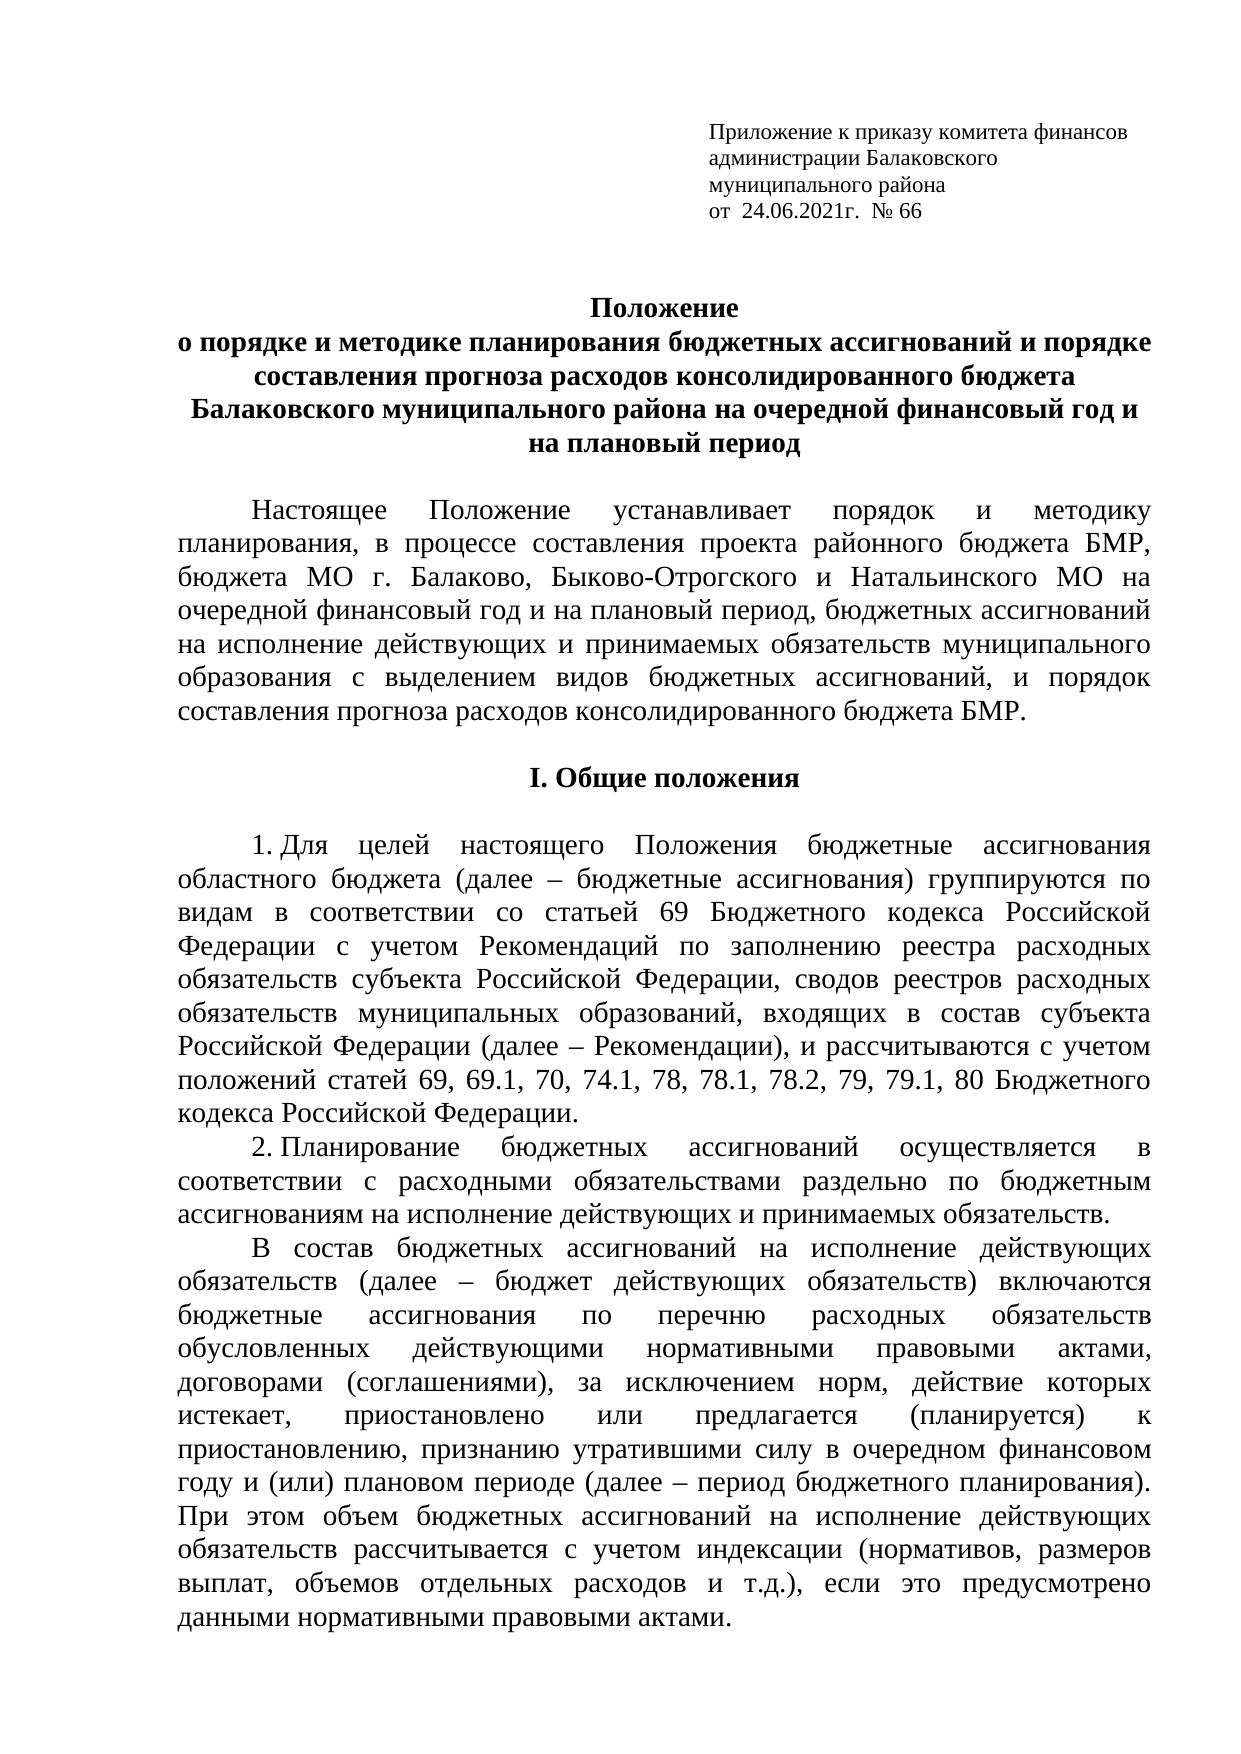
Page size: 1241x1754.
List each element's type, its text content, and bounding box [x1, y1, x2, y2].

text 1. Для целей настоящего Положения бюджетные ассигнования областного бюджета (далее – бюджетные ассигнования) группируются по видам в соответствии со статьей 69 Бюджетного кодекса Российской Федерации с учетом Рекомендаций по заполнению реестра расходных обязательств субъекта Российской Федерации, сводов реестров расходных обязательств муниципальных образований, входящих в состав субъекта Российской Федерации (далее – Рекомендации), и рассчитываются с учетом положений статей 69, 69.1, 70, 74.1, 78, 78.1, 78.2, 79, 79.1, 80 Бюджетного кодекса Российской Федерации. [177, 827, 1152, 1129]
text I. Общие положения [177, 760, 1152, 794]
text Положение [177, 291, 1152, 324]
text 2. Планирование бюджетных ассигнований осуществляется в соответствии с расходными обязательствами раздельно по бюджетным ассигнованиям на исполнение действующих и принимаемых обязательств. [177, 1129, 1152, 1230]
text Настоящее Положение устанавливает порядок и методику планирования, в процессе составления проекта районного бюджета БМР, бюджета МО г. Балаково, Быково-Отрогского и Натальинского МО на очередной финансовый год и на плановый период, бюджетных ассигнований на исполнение действующих и принимаемых обязательств муниципального образования с выделением видов бюджетных ассигнований, и порядок составления прогноза расходов консолидированного бюджета БМР. [177, 492, 1152, 727]
text В состав бюджетных ассигнований на исполнение действующих обязательств (далее – бюджет действующих обязательств) включаются бюджетные ассигнования по перечню расходных обязательств обусловленных действующими нормативными правовыми актами, договорами (соглашениями), за исключением норм, действие которых истекает, приостановлено или предлагается (планируется) к приостановлению, признанию утратившими силу в очередном финансовом году и (или) плановом периоде (далее – период бюджетного планирования). При этом объем бюджетных ассигнований на исполнение действующих обязательств рассчитывается с учетом индексации (нормативов, размеров выплат, объемов отдельных расходов и т.д.), если это предусмотрено данными нормативными правовыми актами. [177, 1230, 1152, 1632]
text Приложение к приказу комитета финансов администрации Балаковского муниципального района [709, 118, 1152, 197]
text о порядке и методике планирования бюджетных ассигнований и порядке составления прогноза расходов консолидированного бюджета Балаковского муниципального района на очередной финансовый год и на плановый период [177, 324, 1152, 458]
text от 24.06.2021г. № 66 [709, 197, 1152, 223]
